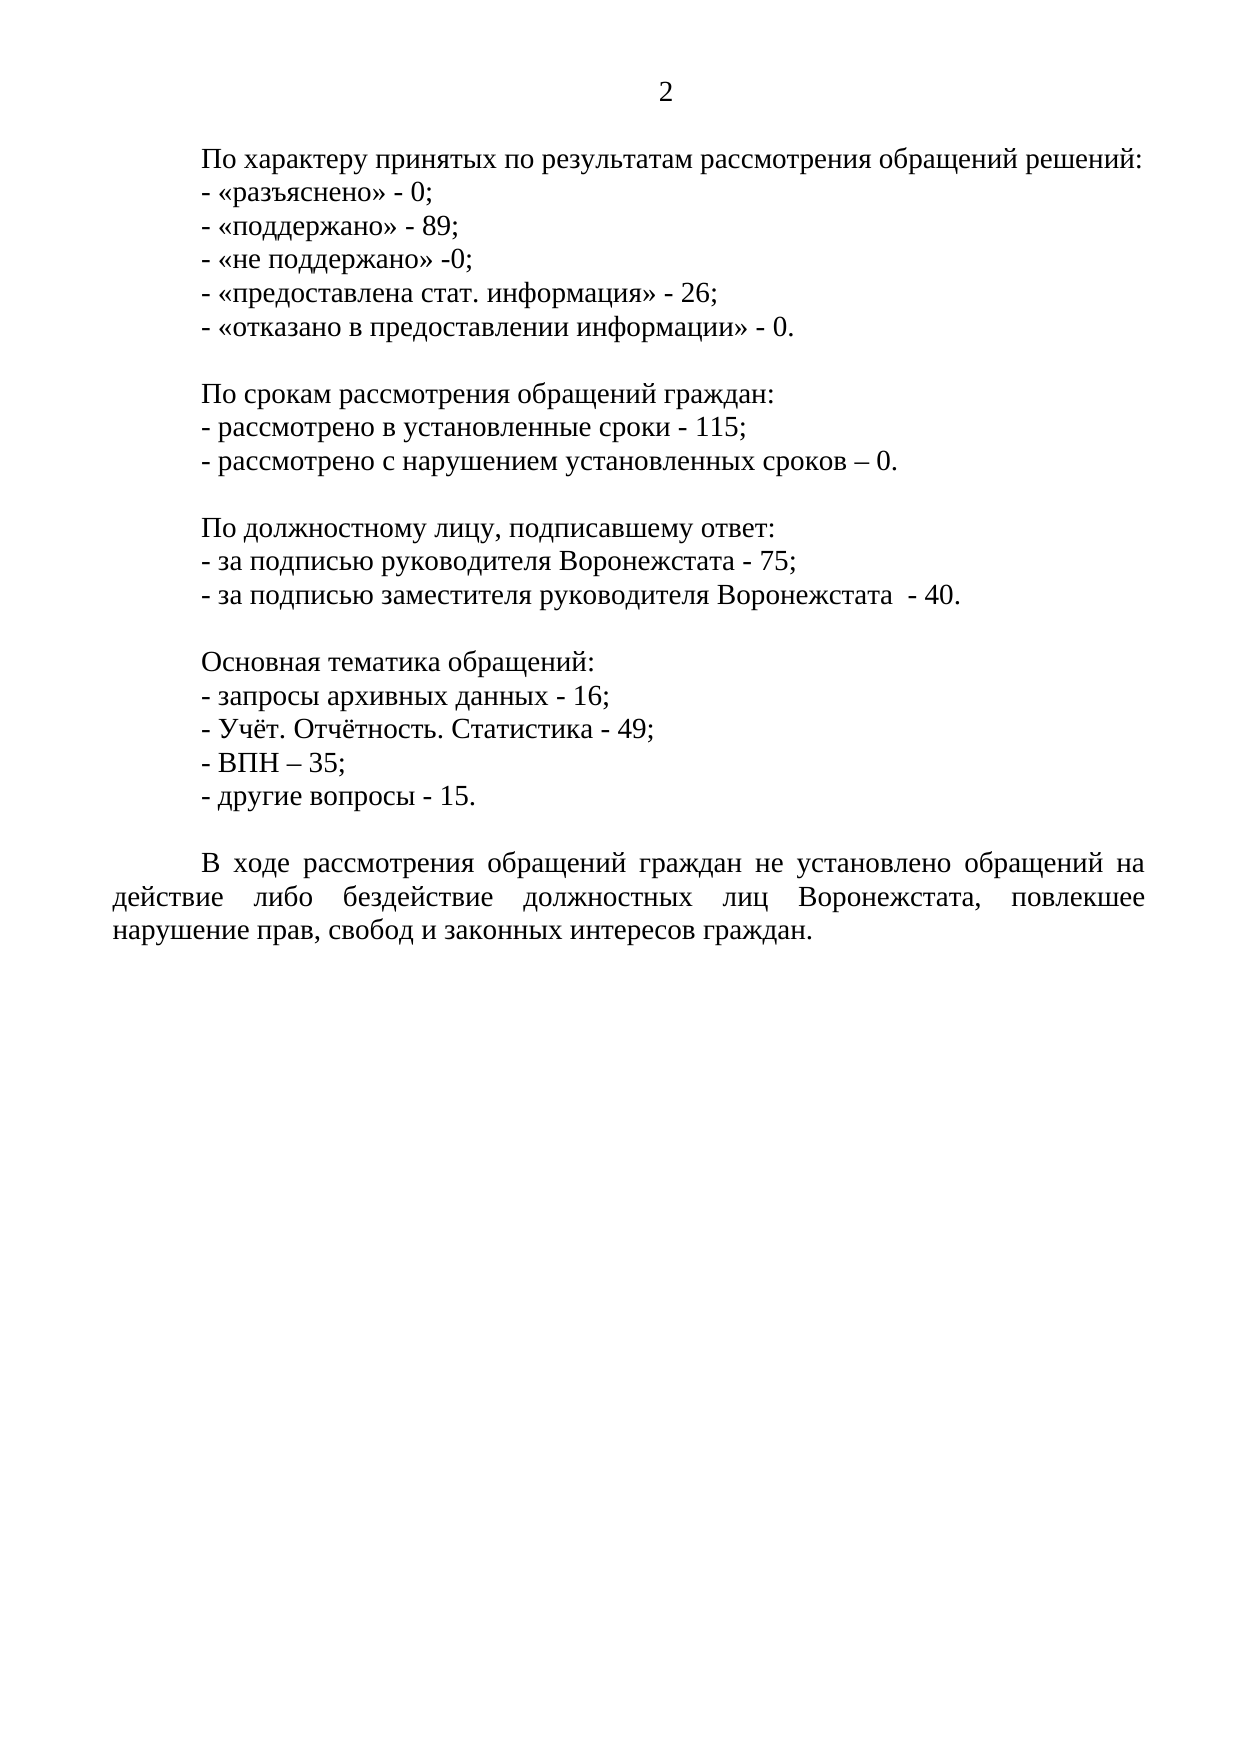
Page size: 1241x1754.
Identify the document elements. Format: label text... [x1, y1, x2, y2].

text - за подписью руководителя Воронежстата - 75; [112, 543, 1146, 577]
text По срокам рассмотрения обращений граждан: [112, 376, 1146, 409]
text В ходе рассмотрения обращений граждан не установлено обращений на действие либо бездействие должностных лиц Воронежстата, повлекшее нарушение прав, свобод и законных интересов граждан. [112, 845, 1146, 946]
text - другие вопросы - 15. [112, 778, 1146, 812]
text - рассмотрено с нарушением установленных сроков – 0. [112, 443, 1146, 476]
text - «поддержано» - 89; [112, 208, 1146, 242]
text - «отказано в предоставлении информации» - 0. [112, 309, 1146, 342]
text - запросы архивных данных - 16; [112, 678, 1146, 711]
text - «разъяснено» - 0; [112, 174, 1146, 208]
text - рассмотрено в установленные сроки - 115; [112, 409, 1146, 443]
text Основная тематика обращений: [112, 644, 1146, 678]
text - за подписью заместителя руководителя Воронежстата - 40. [201, 577, 1146, 611]
text - Учёт. Отчётность. Статистика - 49; [112, 711, 1146, 745]
text - ВПН – 35; [112, 745, 1146, 778]
text По характеру принятых по результатам рассмотрения обращений решений: [112, 141, 1146, 174]
text - «предоставлена стат. информация» - 26; [112, 275, 1146, 309]
text По должностному лицу, подписавшему ответ: [112, 510, 1146, 543]
text - «не поддержано» -0; [112, 242, 1146, 275]
